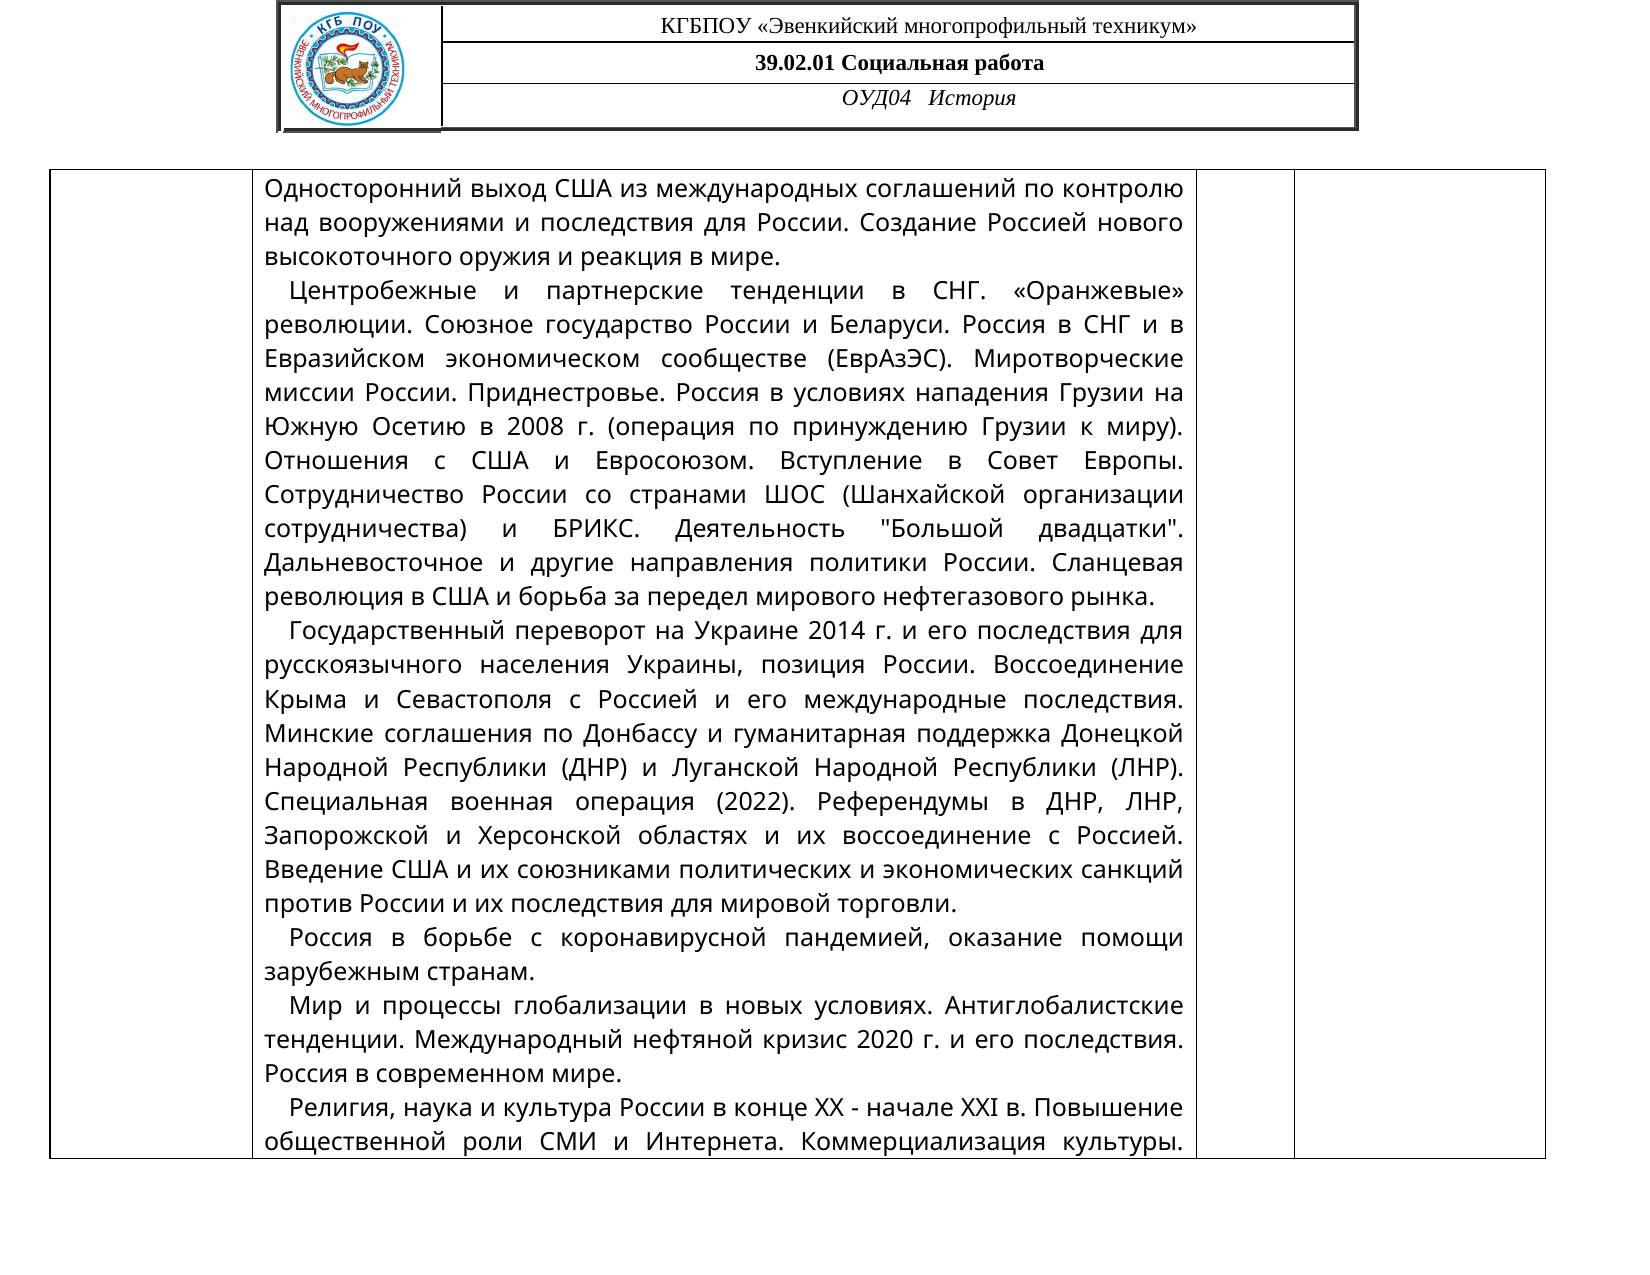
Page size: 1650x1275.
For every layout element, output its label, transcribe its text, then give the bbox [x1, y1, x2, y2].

table_cell [51, 170, 252, 1158]
picture [290, 12, 405, 127]
table_cell 4 [1197, 170, 1294, 1158]
picture [290, 12, 337, 60]
table_cell [1295, 170, 1545, 1158]
